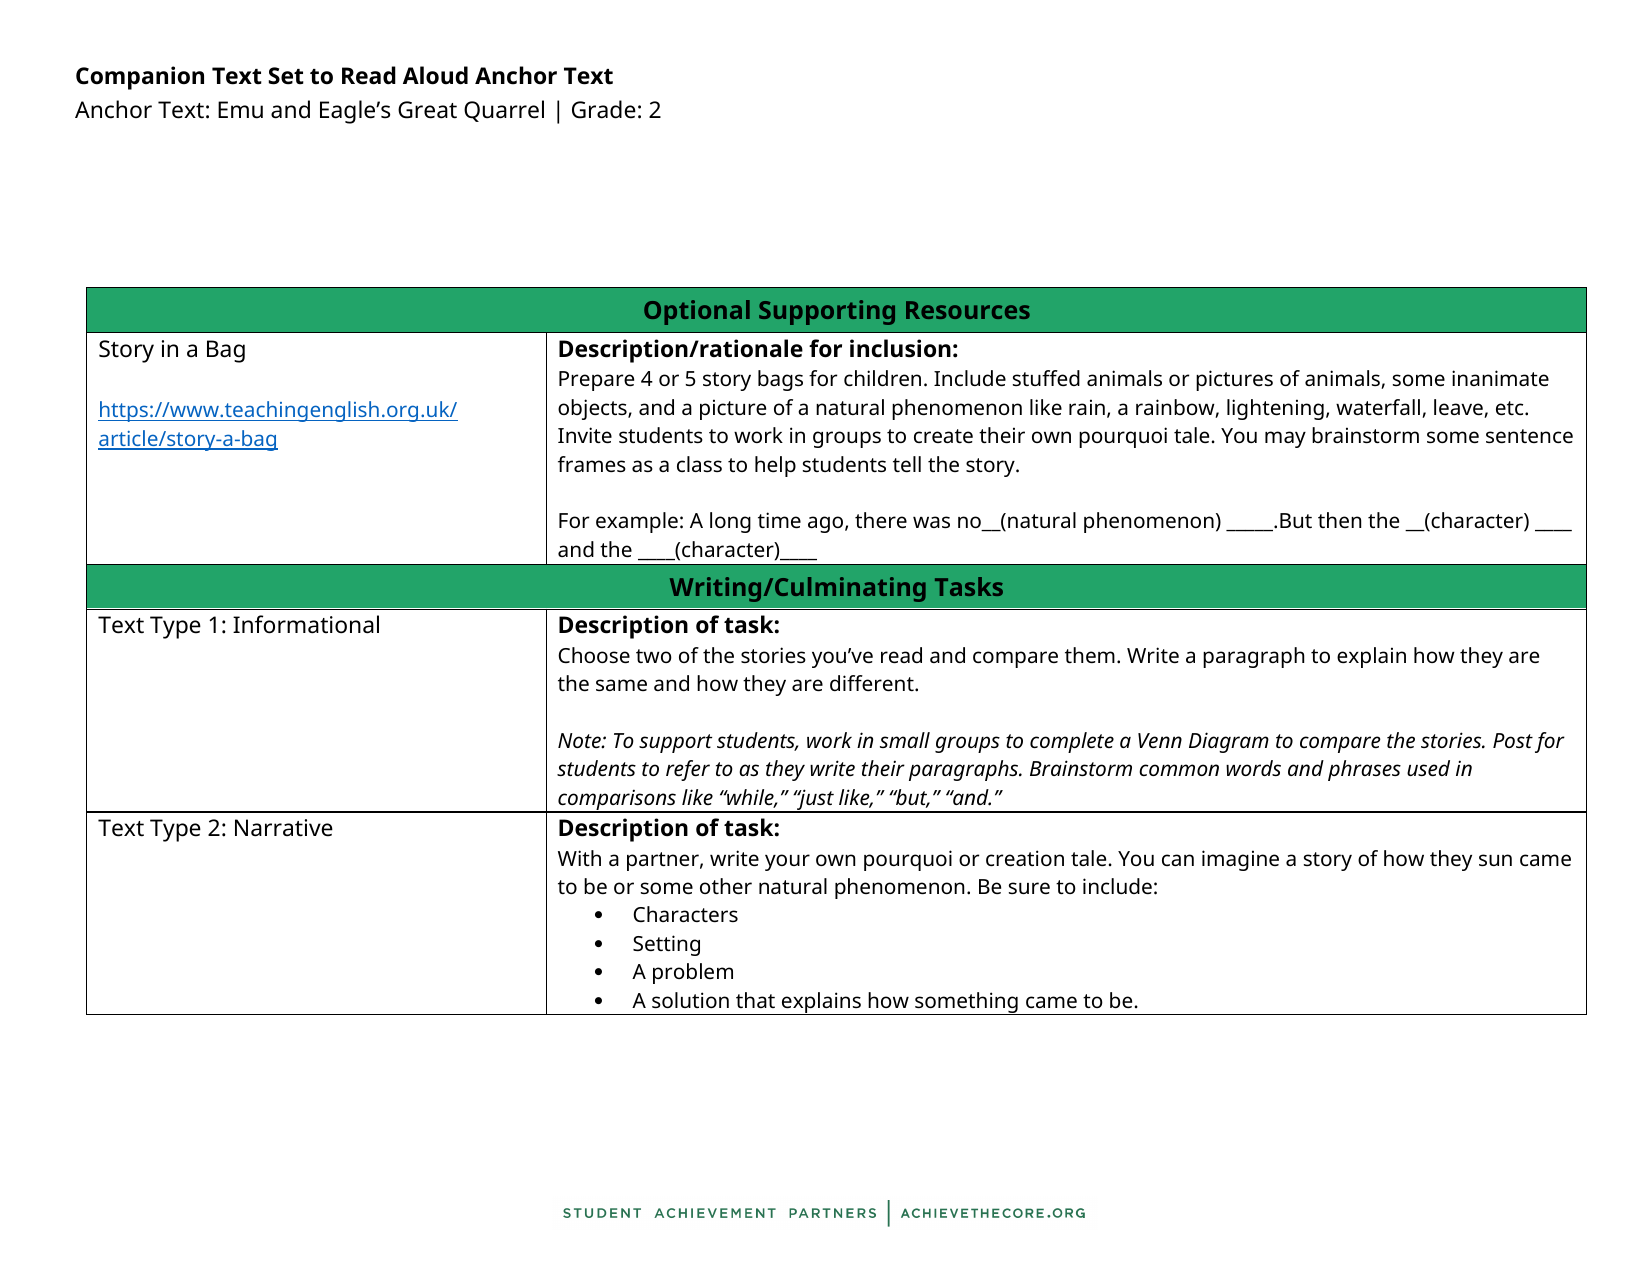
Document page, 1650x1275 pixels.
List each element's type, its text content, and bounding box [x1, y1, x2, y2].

table_cell Description of task: Choose two of the stories you’ve read and compare them. Write a paragraph to explain how they are the same and how they are different. Note: To support students, work in small groups to complete a Venn Diagram to compare the stories. Post for students to refer to as they write their paragraphs. Brainstorm common words and phrases used in comparisons like “while,” “just like,” “but,” “and.” [547, 610, 1586, 811]
table_cell Description/rationale for inclusion: Prepare 4 or 5 story bags for children. Include stuffed animals or pictures of animals, some inanimate objects, and a picture of a natural phenomenon like rain, a rainbow, lightening, waterfall, leave, etc. Invite students to work in groups to create their own pourquoi tale. You may brainstorm some sentence frames as a class to help students tell the story. For example: A long time ago, there was no__(natural phenomenon) _____.But then the __(character) ____ and the ____(character)____ [547, 333, 1586, 563]
picture [551, 1196, 1099, 1230]
table_cell Text Type 1: Informational [87, 610, 546, 811]
table_header Optional Supporting Resources [87, 288, 1586, 332]
table_cell Writing/Culminating Tasks [87, 565, 1586, 608]
table_cell Story in a Bag https://www.teachingenglish.org.uk/article/story-a-bag [87, 333, 546, 563]
table_cell Text Type 2: Narrative [87, 813, 546, 1014]
table_cell Description of task: With a partner, write your own pourquoi or creation tale. You can imagine a story of how they sun came to be or some other natural phenomenon. Be sure to include: Characters Setting A problem A solution that explains how something came to be. [547, 813, 1586, 1014]
